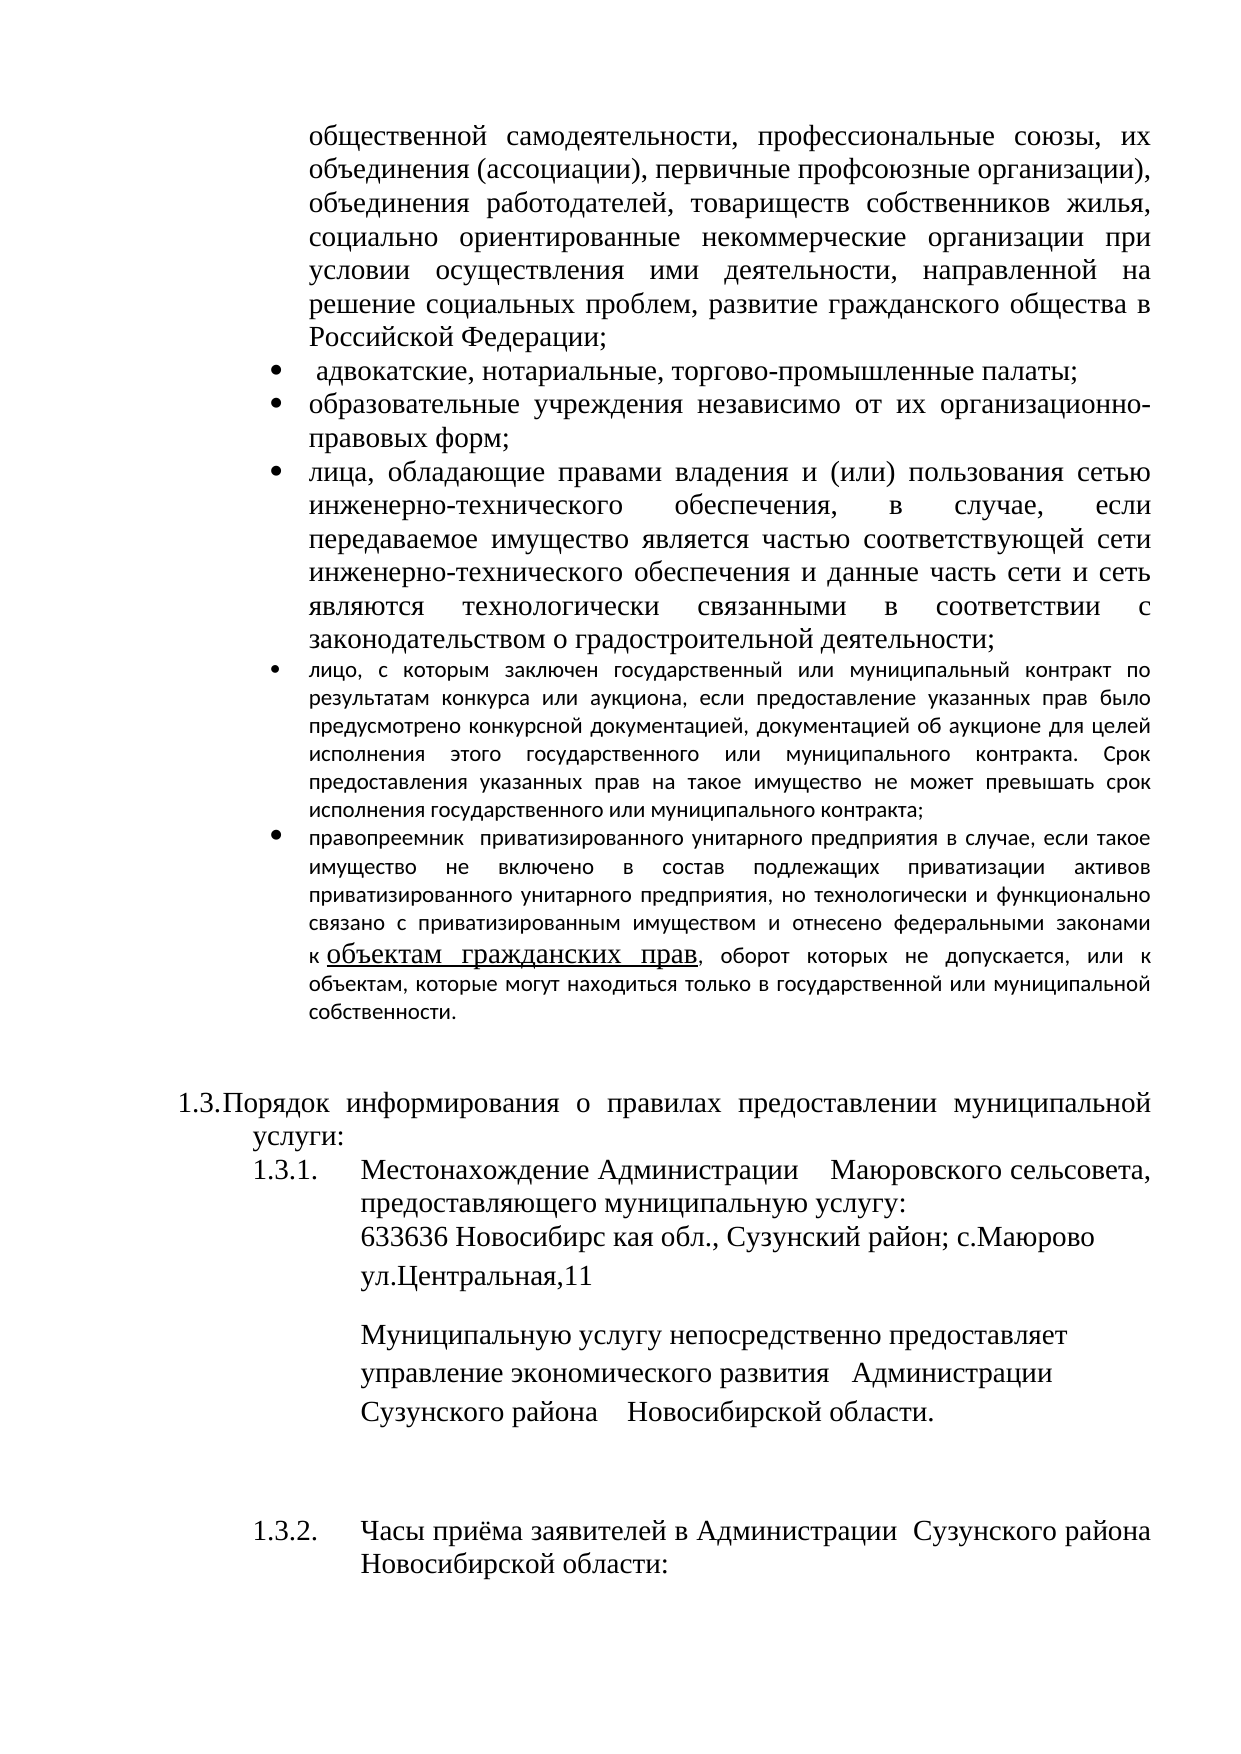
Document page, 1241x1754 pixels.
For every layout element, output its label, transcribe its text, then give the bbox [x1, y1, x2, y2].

list лица, обладающие правами владения и (или) пользования сетью инженерно-технического обеспечения, в случае, если передаваемое имущество является частью соответствующей сети инженерно-технического обеспечения и данные часть сети и сеть являются технологически связанными в соответствии с законодательством о градостроительной деятельности; [271, 454, 1152, 655]
list образовательные учреждения независимо от их организационно-правовых форм; [271, 387, 1152, 454]
list Порядок информирования о правилах предоставлении муниципальной услуги: [177, 1085, 1152, 1152]
list правопреемник приватизированного унитарного предприятия в случае, если такое имущество не включено в состав подлежащих приватизации активов приватизированного унитарного предприятия, но технологически и функционально связано с приватизированным имуществом и отнесено федеральными законами к объектам гражданских прав, оборот которых не допускается, или к объектам, которые могут находиться только в государственной или муниципальной собственности. [271, 823, 1152, 1026]
list Часы приёма заявителей в Администрации Сузунского района Новосибирской области: [252, 1513, 1152, 1580]
list лицо, с которым заключен государственный или муниципальный контракт по результатам конкурса или аукциона, если предоставление указанных прав было предусмотрено конкурсной документацией, документацией об аукционе для целей исполнения этого государственного или муниципального контракта. Срок предоставления указанных прав на такое имущество не может превышать срок исполнения государственного или муниципального контракта; [271, 655, 1152, 823]
text Муниципальную услугу непосредственно предоставляет управление экономического развития Администрации Сузунского района Новосибирской области. [360, 1317, 1152, 1428]
list Местонахождение Администрации Маюровского сельсовета, предоставляющего муниципальную услугу: [252, 1152, 1152, 1219]
list адвокатские, нотариальные, торгово-промышленные палаты; [271, 353, 1152, 387]
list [271, 118, 1152, 353]
text 633636 Новосибирс кая обл., Сузунский район; с.Маюрово ул.Центральная,11 [360, 1219, 1152, 1291]
